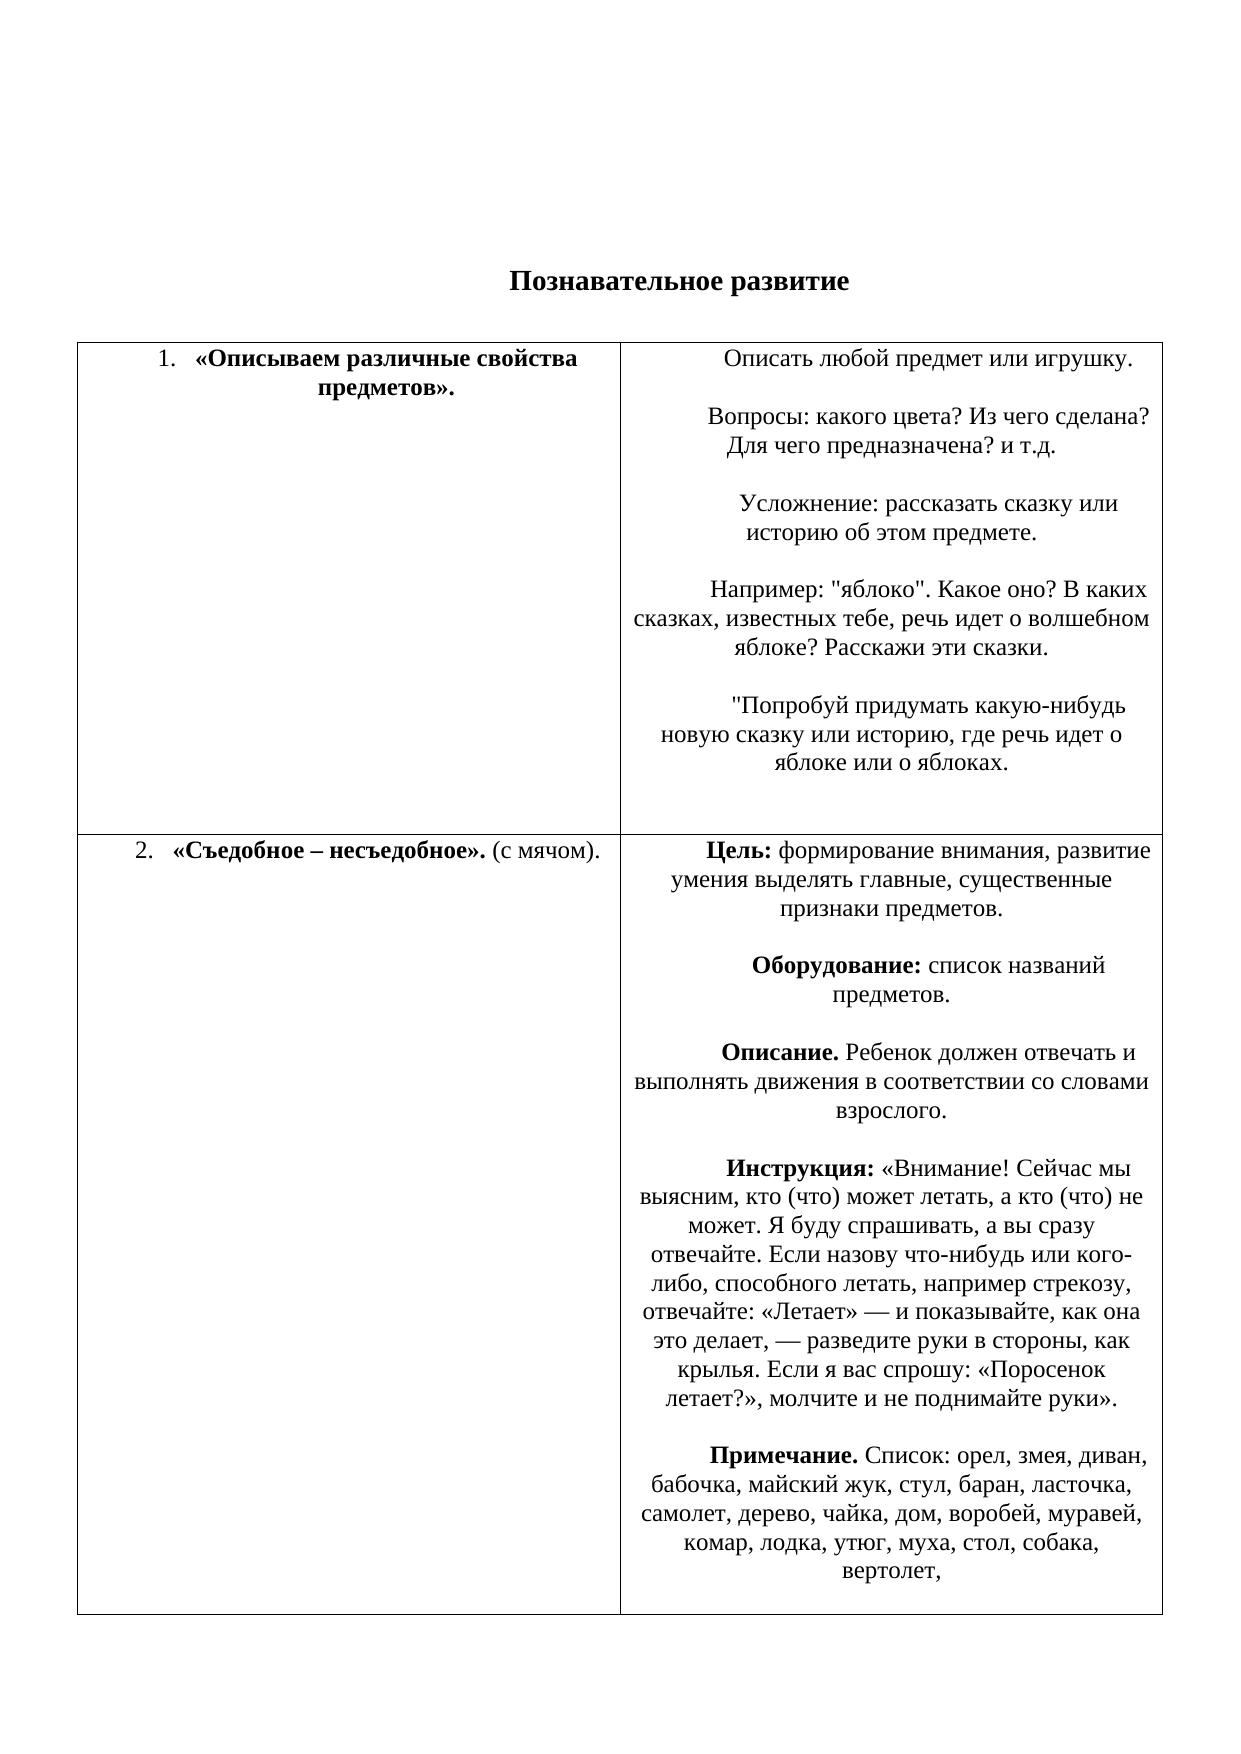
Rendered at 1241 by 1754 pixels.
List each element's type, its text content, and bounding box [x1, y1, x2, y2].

table_header Описать любой предмет или игрушку. Вопросы: какого цвета? Из чего сделана? Для чего предназначена? и т.д. Усложнение: рассказать сказку или историю об этом предмете. Например: "яблоко". Какое оно? В каких сказках, известных тебе, речь идет о волшебном яблоке? Расскажи эти сказки. "Попробуй придумать какую-нибудь новую сказку или историю, где речь идет о яблоке или о яблоках. [621, 343, 1162, 834]
text Познавательное развитие [89, 263, 1196, 296]
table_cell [621, 835, 1162, 1613]
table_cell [78, 835, 620, 1613]
table_header «Описываем различные свойства предметов». [78, 343, 620, 834]
